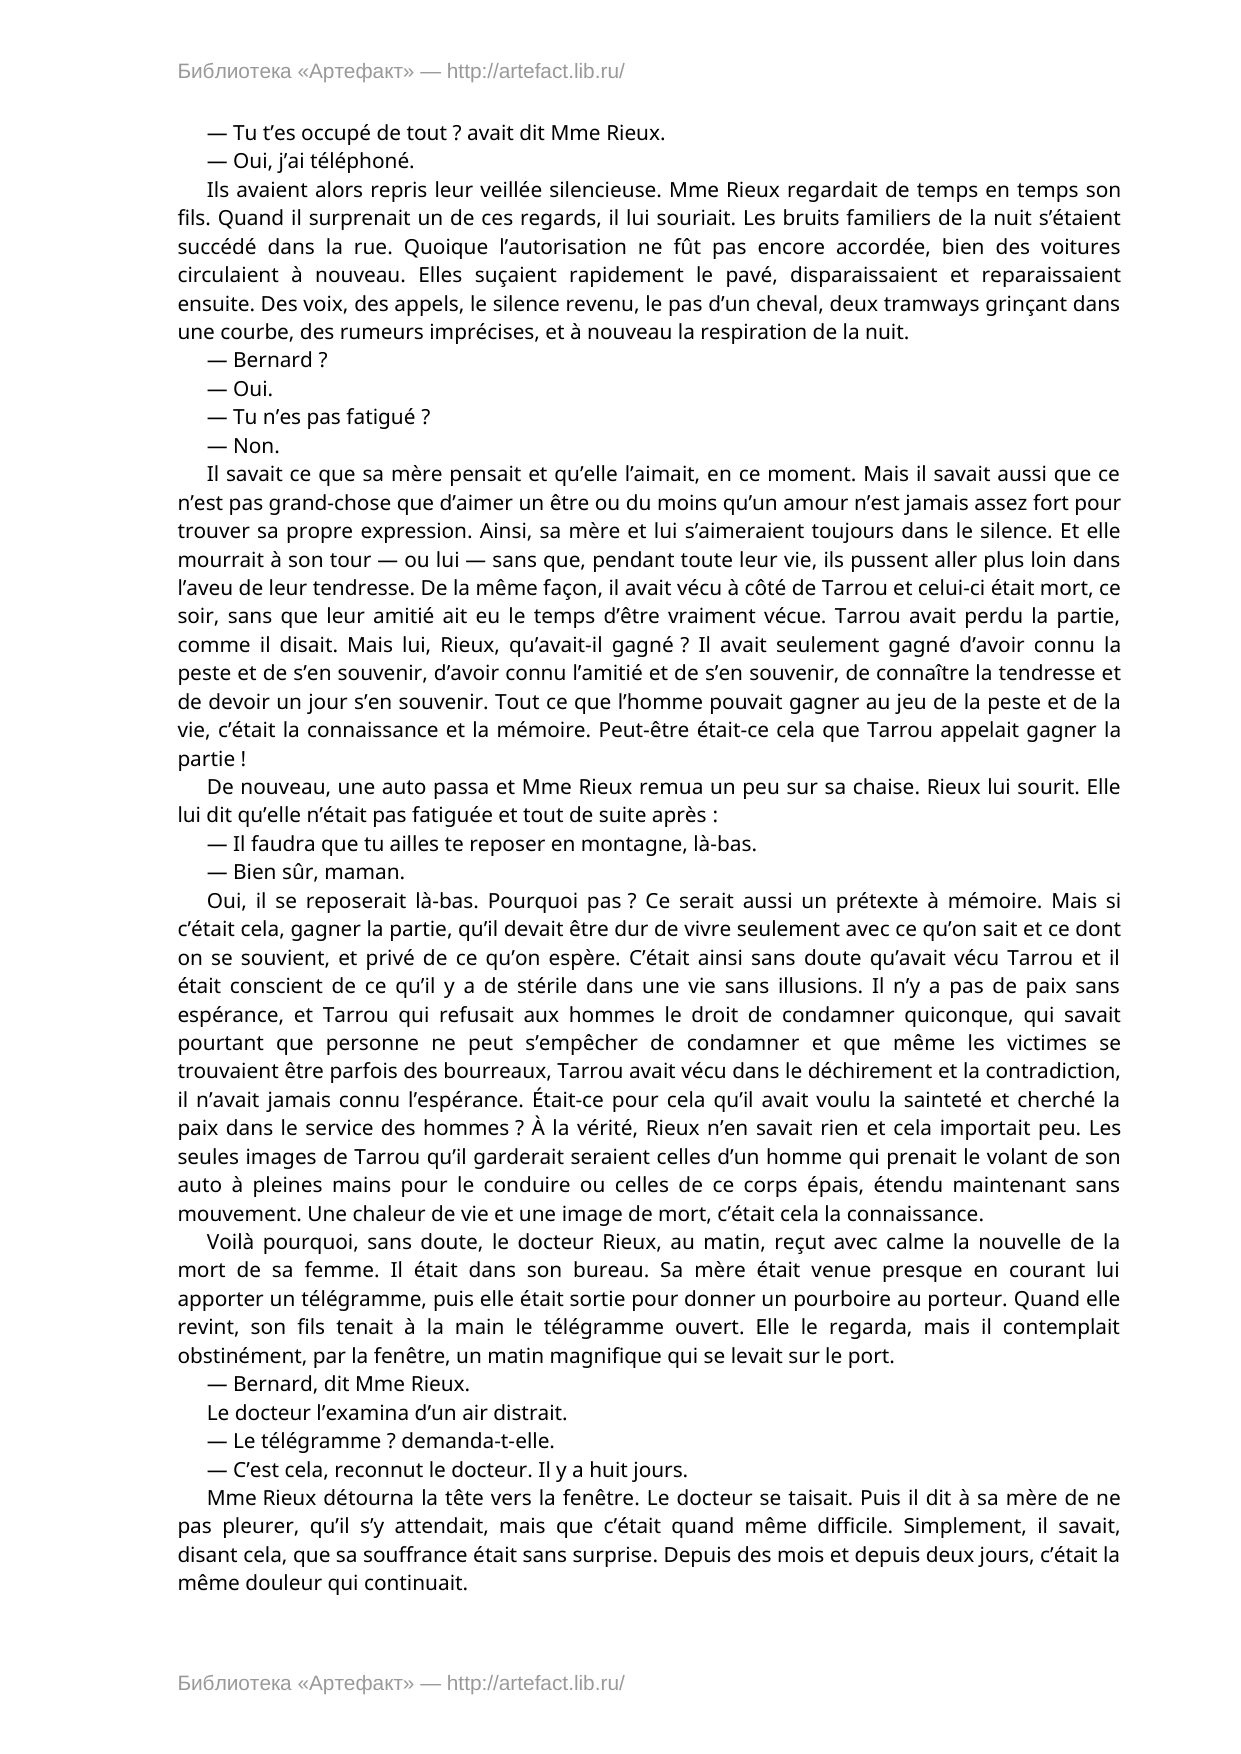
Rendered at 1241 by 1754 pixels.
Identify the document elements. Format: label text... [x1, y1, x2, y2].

text Ils avaient alors repris leur veillée silencieuse. Mme Rieux regardait de temps en temps son fils. Quand il surprenait un de ces regards, il lui souriait. Les bruits familiers de la nuit s’étaient succédé dans la rue. Quoique l’autorisation ne fût pas encore accordée, bien des voitures circulaient à nouveau. Elles suçaient rapidement le pavé, disparaissaient et reparaissaient ensuite. Des voix, des appels, le silence revenu, le pas d’un cheval, deux tramways grinçant dans une courbe, des rumeurs imprécises, et à nouveau la respiration de la nuit. [177, 175, 1122, 346]
text — Bien sûr, maman. [177, 857, 1122, 886]
text — Tu t’es occupé de tout ? avait dit Mme Rieux. [177, 118, 1122, 147]
text De nouveau, une auto passa et Mme Rieux remua un peu sur sa chaise. Rieux lui sourit. Elle lui dit qu’elle n’était pas fatiguée et tout de suite après : [177, 772, 1122, 829]
text Il savait ce que sa mère pensait et qu’elle l’aimait, en ce moment. Mais il savait aussi que ce n’est pas grand-chose que d’aimer un être ou du moins qu’un amour n’est jamais assez fort pour trouver sa propre expression. Ainsi, sa mère et lui s’aimeraient toujours dans le silence. Et elle mourrait à son tour — ou lui — sans que, pendant toute leur vie, ils pussent aller plus loin dans l’aveu de leur tendresse. De la même façon, il avait vécu à côté de Tarrou et celui-ci était mort, ce soir, sans que leur amitié ait eu le temps d’être vraiment vécue. Tarrou avait perdu la partie, comme il disait. Mais lui, Rieux, qu’avait-il gagné ? Il avait seulement gagné d’avoir connu la peste et de s’en souvenir, d’avoir connu l’amitié et de s’en souvenir, de connaître la tendresse et de devoir un jour s’en souvenir. Tout ce que l’homme pouvait gagner au jeu de la peste et de la vie, c’était la connaissance et la mémoire. Peut-être était-ce cela que Tarrou appelait gagner la partie ! [177, 459, 1122, 772]
text Le docteur l’examina d’un air distrait. [177, 1398, 1122, 1426]
text Mme Rieux détourna la tête vers la fenêtre. Le docteur se taisait. Puis il dit à sa mère de ne pas pleurer, qu’il s’y attendait, mais que c’était quand même difficile. Simplement, il savait, disant cela, que sa souffrance était sans surprise. Depuis des mois et depuis deux jours, c’était la même douleur qui continuait. [177, 1483, 1122, 1597]
text — Bernard, dit Mme Rieux. [177, 1369, 1122, 1398]
text — Non. [177, 431, 1122, 459]
text — Le télégramme ? demanda-t-elle. [177, 1426, 1122, 1455]
text — C’est cela, reconnut le docteur. Il y a huit jours. [177, 1455, 1122, 1483]
text — Bernard ? [177, 346, 1122, 374]
text Voilà pourquoi, sans doute, le docteur Rieux, au matin, reçut avec calme la nouvelle de la mort de sa femme. Il était dans son bureau. Sa mère était venue presque en courant lui apporter un télégramme, puis elle était sortie pour donner un pourboire au porteur. Quand elle revint, son fils tenait à la main le télégramme ouvert. Elle le regarda, mais il contemplait obstinément, par la fenêtre, un matin magnifique qui se levait sur le port. [177, 1227, 1122, 1369]
text — Tu n’es pas fatigué ? [177, 402, 1122, 431]
text — Il faudra que tu ailles te reposer en montagne, là-bas. [177, 829, 1122, 857]
text — Oui, j’ai téléphoné. [177, 147, 1122, 175]
text — Oui. [177, 374, 1122, 402]
text Oui, il se reposerait là-bas. Pourquoi pas ? Ce serait aussi un prétexte à mémoire. Mais si c’était cela, gagner la partie, qu’il devait être dur de vivre seulement avec ce qu’on sait et ce dont on se souvient, et privé de ce qu’on espère. C’était ainsi sans doute qu’avait vécu Tarrou et il était conscient de ce qu’il y a de stérile dans une vie sans illusions. Il n’y a pas de paix sans espérance, et Tarrou qui refusait aux hommes le droit de condamner quiconque, qui savait pourtant que personne ne peut s’empêcher de condamner et que même les victimes se trouvaient être parfois des bourreaux, Tarrou avait vécu dans le déchirement et la contradiction, il n’avait jamais connu l’espérance. Était-ce pour cela qu’il avait voulu la sainteté et cherché la paix dans le service des hommes ? À la vérité, Rieux n’en savait rien et cela importait peu. Les seules images de Tarrou qu’il garderait seraient celles d’un homme qui prenait le volant de son auto à pleines mains pour le conduire ou celles de ce corps épais, étendu maintenant sans mouvement. Une chaleur de vie et une image de mort, c’était cela la connaissance. [177, 886, 1122, 1227]
